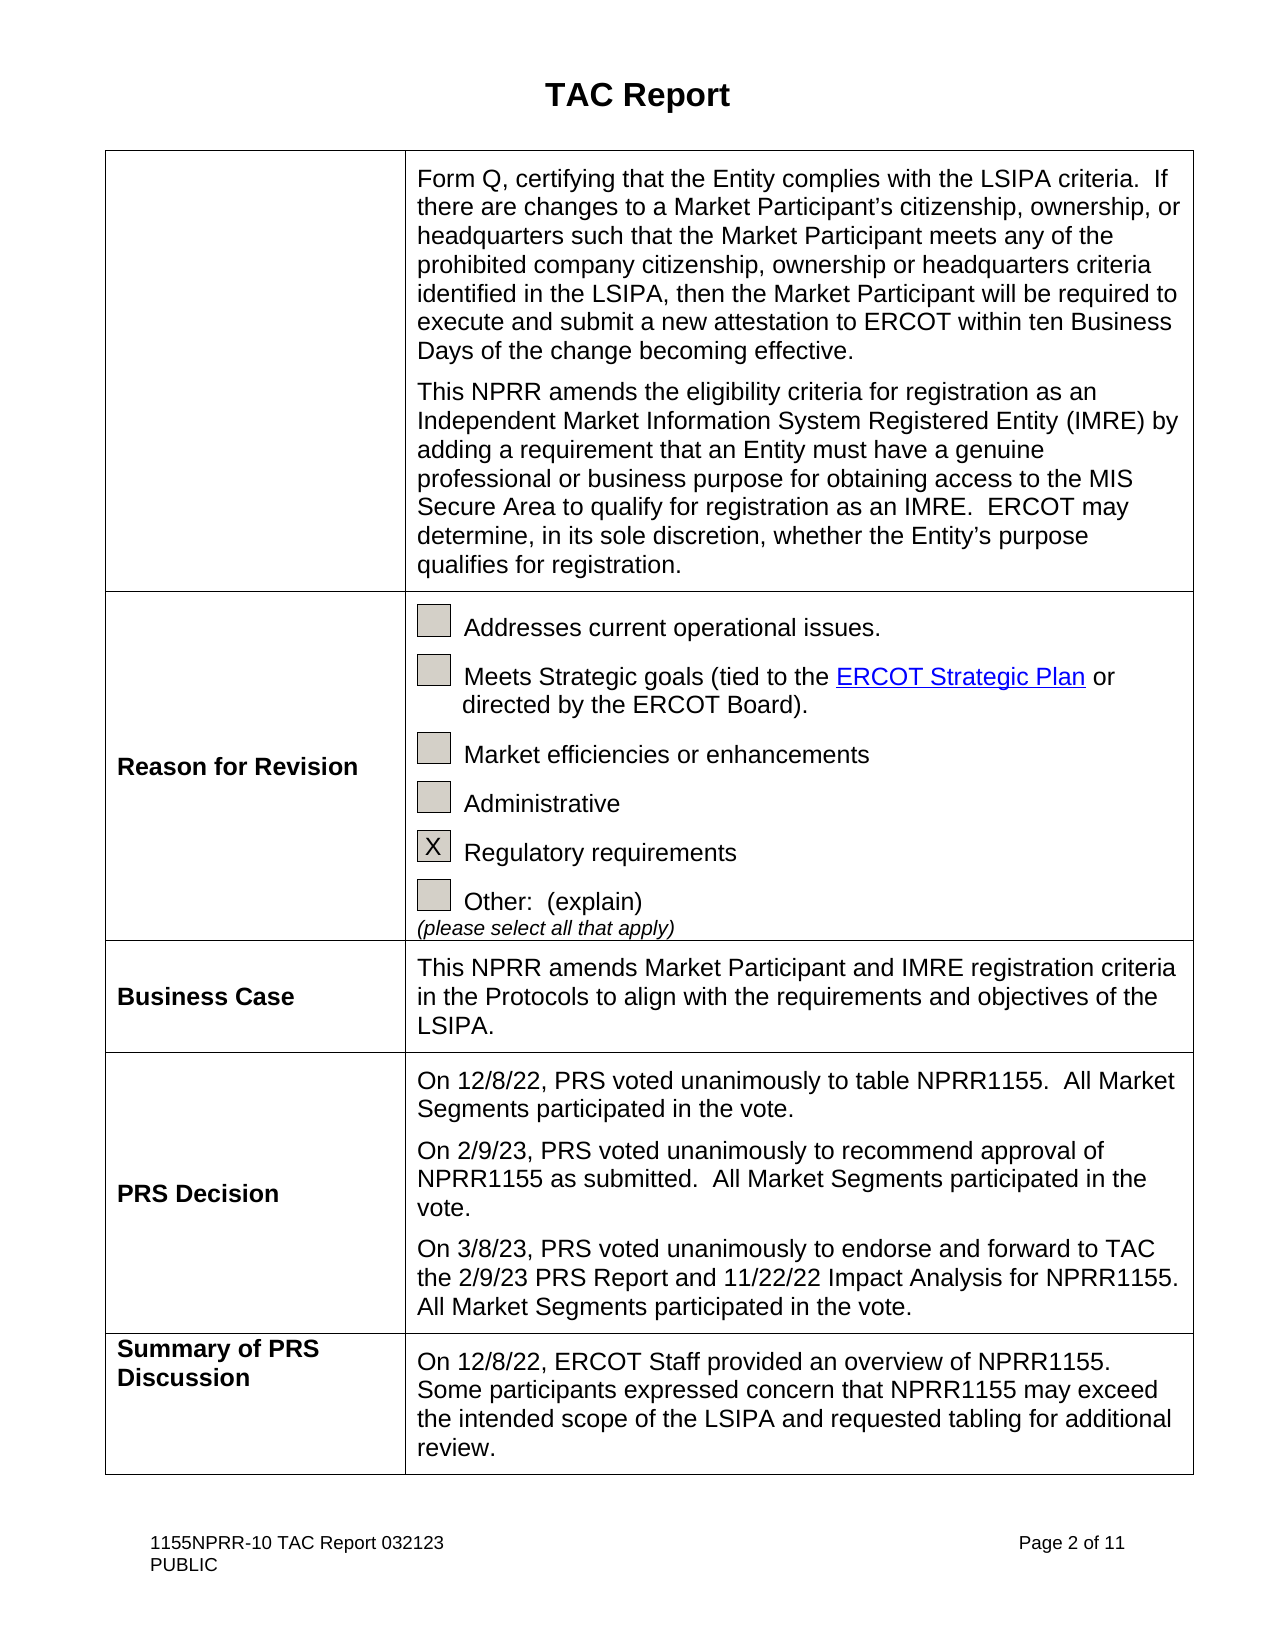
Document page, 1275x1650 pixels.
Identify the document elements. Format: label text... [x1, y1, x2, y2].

table_cell Business Case [106, 941, 405, 1052]
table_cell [106, 151, 405, 591]
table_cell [406, 1334, 1193, 1474]
table_cell This NPRR amends Market Participant and IMRE registration criteria in the Protocols to align with the requirements and objectives of the LSIPA. [406, 941, 1193, 1052]
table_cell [106, 1334, 405, 1474]
table_cell On 12/8/22, PRS voted unanimously to table NPRR1155. All Market Segments participated in the vote. On 2/9/23, PRS voted unanimously to recommend approval of NPRR1155 as submitted. All Market Segments participated in the vote. On 3/8/23, PRS voted unanimously to endorse and forward to TAC the 2/9/23 PRS Report and 11/22/22 Impact Analysis for NPRR1155. All Market Segments participated in the vote. [406, 1053, 1193, 1333]
table_cell Addresses current operational issues. Meets Strategic goals (tied to the ERCOT Strategic Plan or directed by the ERCOT Board). Market efficiencies or enhancements Administrative Regulatory requirements Other: (explain) (please select all that apply) [406, 592, 1193, 940]
table_cell PRS Decision [106, 1053, 405, 1333]
table_cell Reason for Revision [106, 592, 405, 940]
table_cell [406, 151, 1193, 591]
